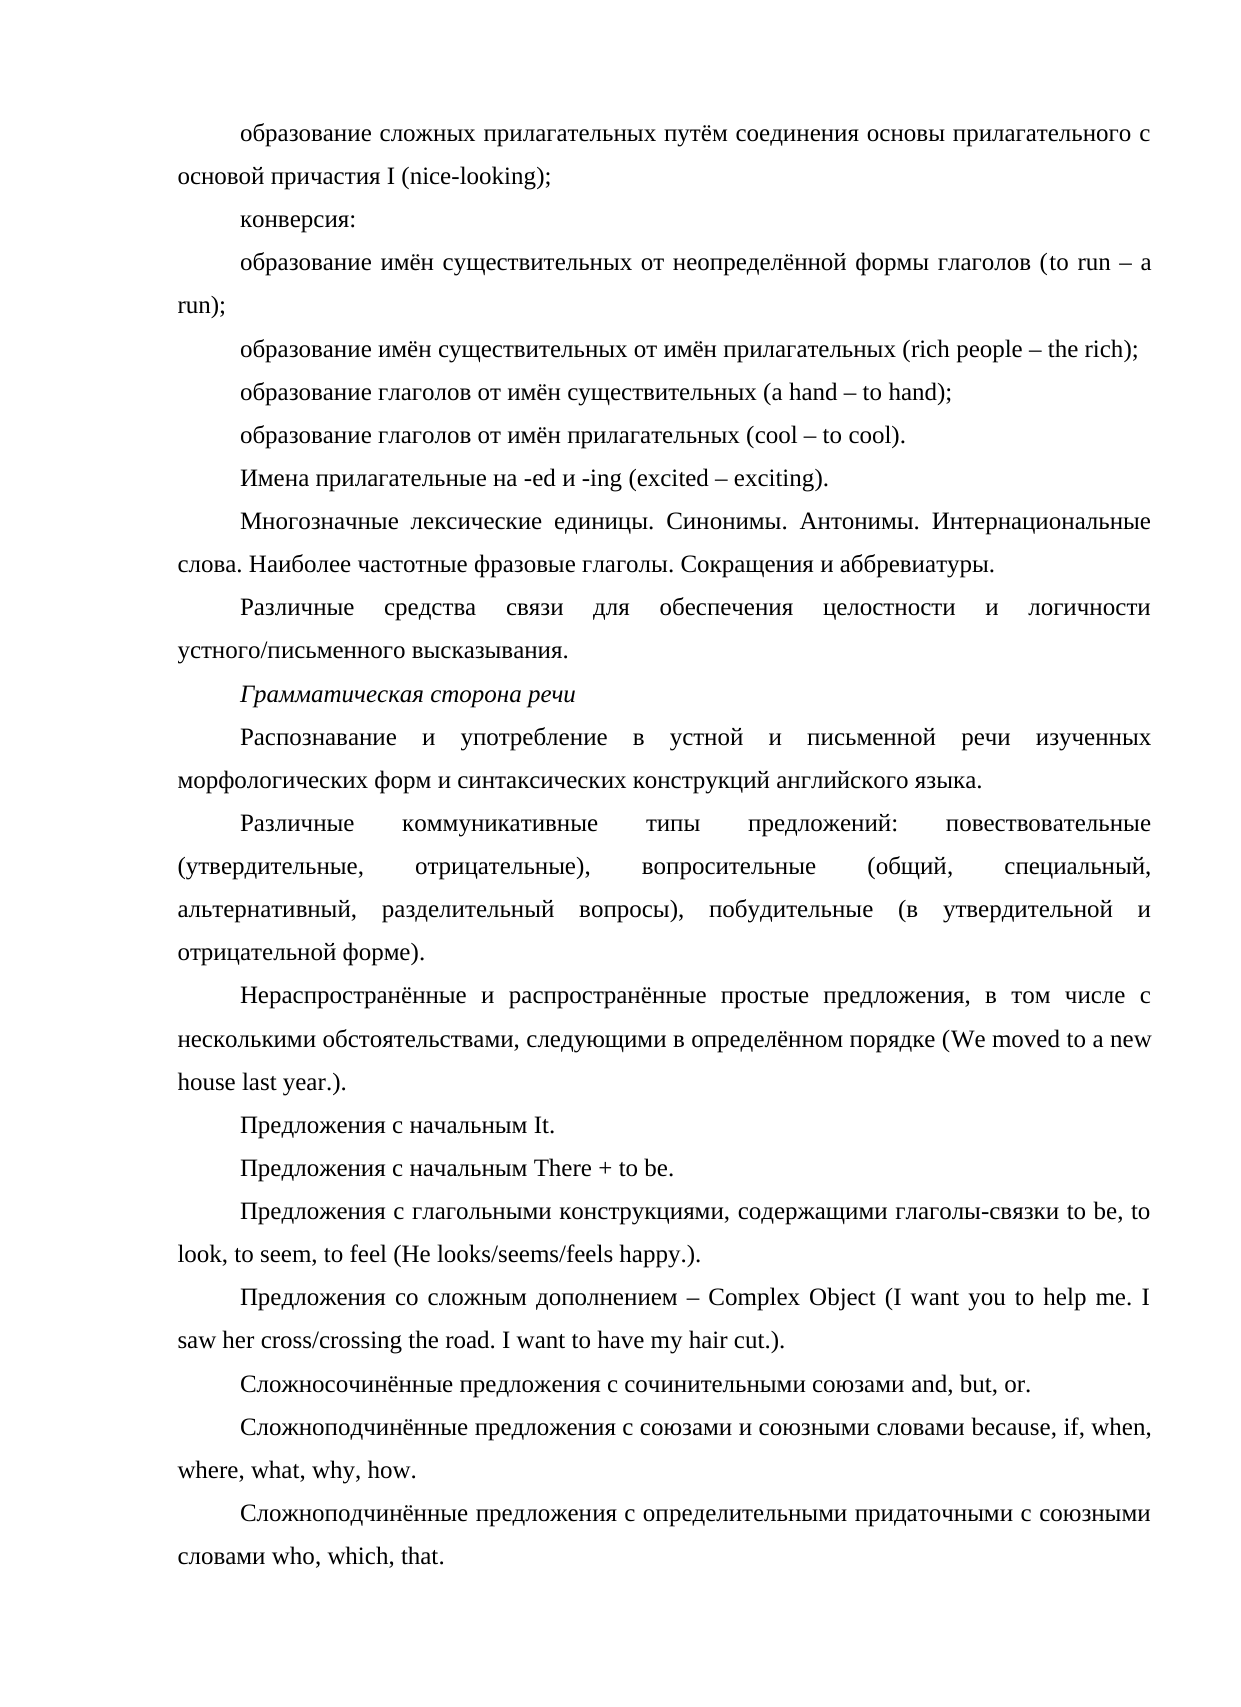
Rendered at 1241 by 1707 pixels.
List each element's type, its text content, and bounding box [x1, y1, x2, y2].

text образование глаголов от имён прилагательных (cool – to cool). [177, 420, 1152, 449]
text Различные средства связи для обеспечения целостности и логичности устного/письменного высказывания. [177, 592, 1152, 664]
text Предложения с начальным It. [177, 1110, 1152, 1139]
text Распознавание и употребление в устной и письменной речи изученных морфологических форм и синтаксических конструкций английского языка. [177, 722, 1152, 794]
text Предложения cо сложным дополнением – Complex Object (I want you to help me. I saw her cross/crossing the road. I want to have my hair cut.). [177, 1282, 1152, 1354]
text Сложносочинённые предложения с сочинительными союзами and, but, or. [177, 1369, 1152, 1397]
text Различные коммуникативные типы предложений: повествовательные (утвердительные, отрицательные), вопросительные (общий, специальный, альтернативный, разделительный вопросы), побудительные (в утвердительной и отрицательной форме). [177, 808, 1152, 966]
text образование глаголов от имён существительных (a hand – to hand); [177, 377, 1152, 406]
text образование имён существительных от имён прилагательных (rich people – the rich); [177, 334, 1152, 362]
text Имена прилагательные на -ed и -ing (excited – exciting). [177, 463, 1152, 492]
text Сложноподчинённые предложения с союзами и союзными словами because, if, when, where, what, why, how. [177, 1412, 1152, 1484]
text образование сложных прилагательных путём соединения основы прилагательного с основой причастия I (nice-looking); [177, 118, 1152, 190]
text Предложения с начальным There + to be. [177, 1153, 1152, 1182]
text Грамматическая сторона речи [177, 679, 1152, 707]
text конверсия: [177, 204, 1152, 233]
text Многозначные лексические единицы. Синонимы. Антонимы. Интернациональные слова. Наиболее частотные фразовые глаголы. Сокращения и аббревиатуры. [177, 506, 1152, 578]
text Предложения с глагольными конструкциями, содержащими глаголы-связки to be, to look, to seem, to feel (He looks/seems/feels happy.). [177, 1196, 1152, 1268]
text Сложноподчинённые предложения с определительными придаточными с союзными словами who, which, that. [177, 1498, 1152, 1570]
text Нераспространённые и распространённые простые предложения, в том числе с несколькими обстоятельствами, следующими в определённом порядке (We moved to a new house last year.). [177, 981, 1152, 1096]
text образование имён существительных от неопределённой формы глаголов (to run – a run); [177, 247, 1152, 319]
